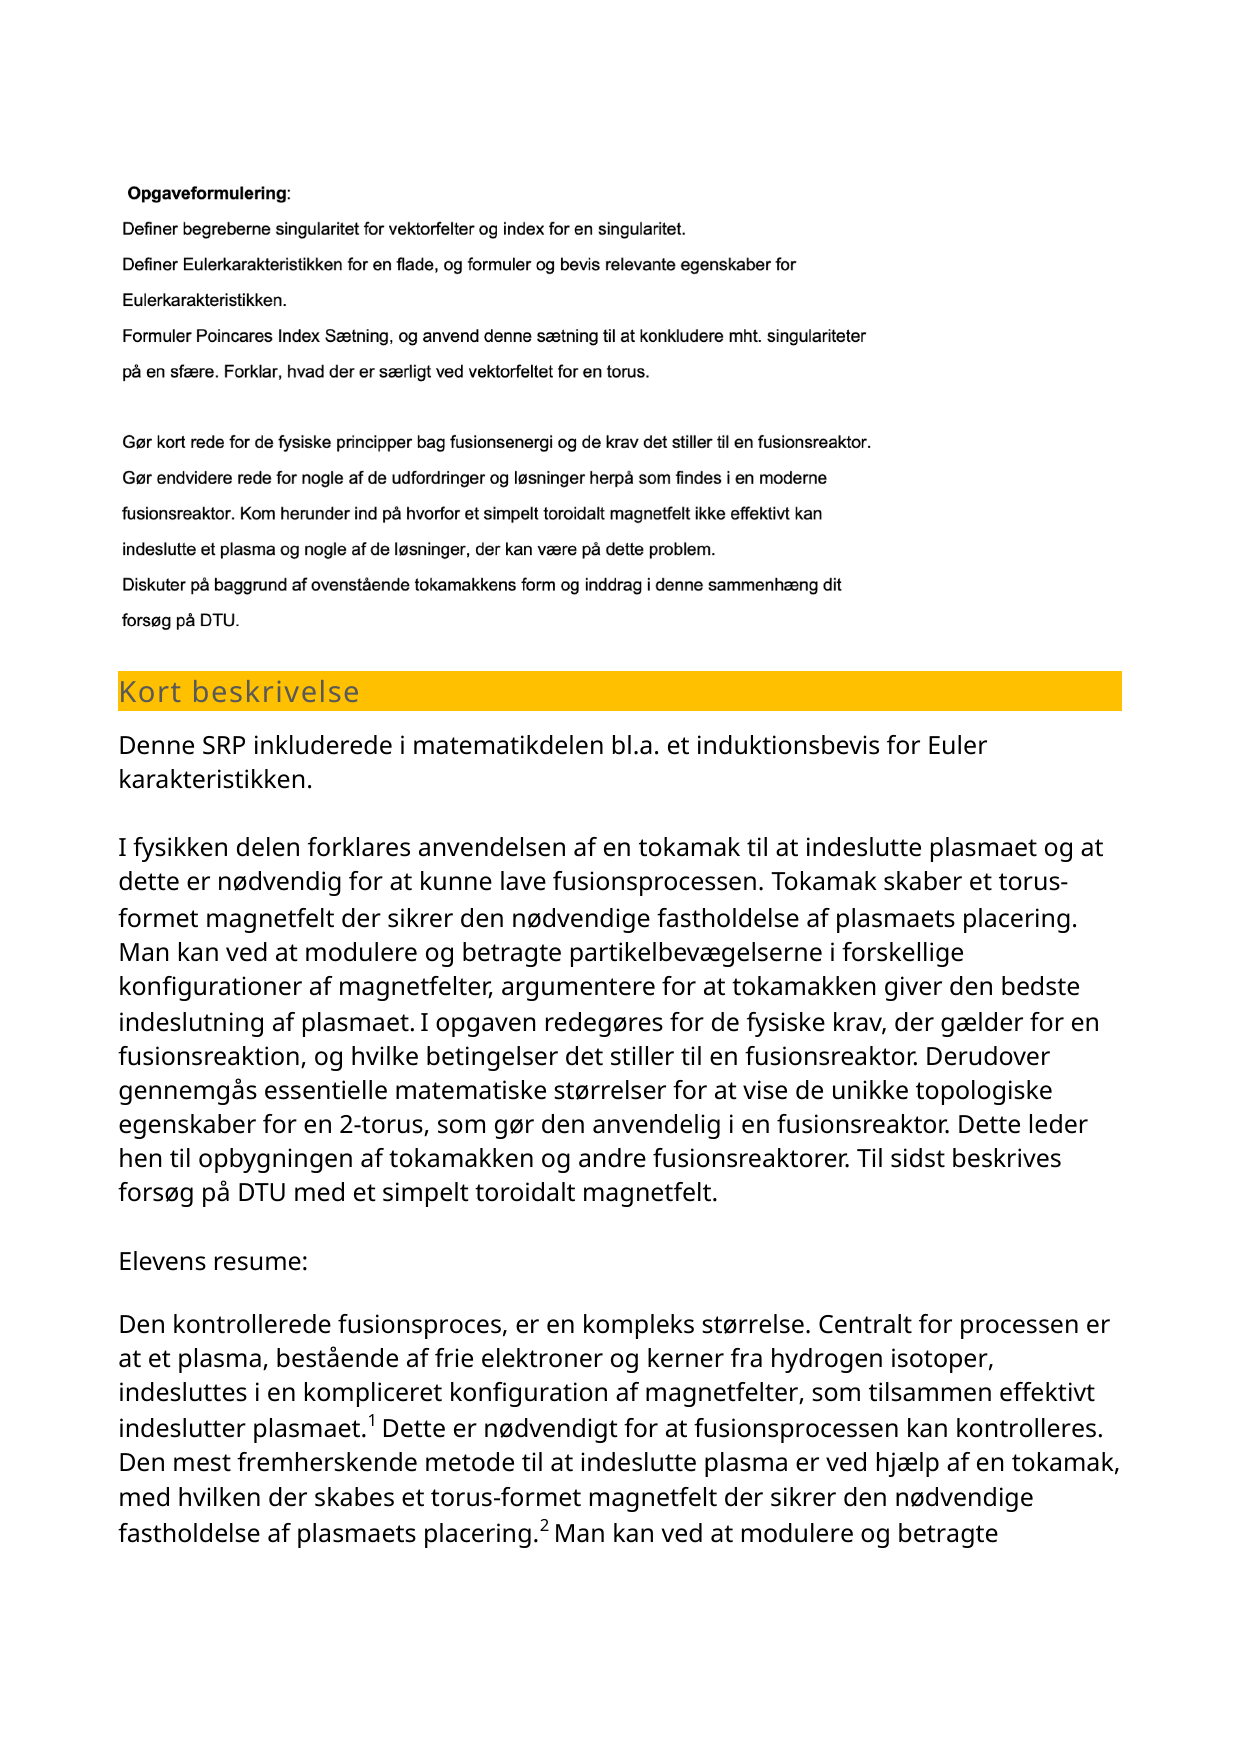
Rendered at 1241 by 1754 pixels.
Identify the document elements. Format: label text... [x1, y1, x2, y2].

text Denne SRP inkluderede i matematikdelen bl.a. et induktionsbevis for Euler karakteristikken. [118, 727, 1122, 796]
text Elevens resume: [118, 1243, 1122, 1277]
picture [118, 177, 876, 637]
text Kort beskrivelse [118, 671, 1122, 711]
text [118, 1306, 1122, 1550]
text I fysikken delen forklares anvendelsen af en tokamak til at indeslutte plasmaet og at dette er nødvendig for at kunne lave fusionsprocessen. Tokamak skaber et torus-formet magnetfelt der sikrer den nødvendige fastholdelse af plasmaets placering. Man kan ved at modulere og betragte partikelbevægelserne i forskellige konfigurationer af magnetfelter, argumentere for at tokamakken giver den bedste indeslutning af plasmaet. I opgaven redegøres for de fysiske krav, der gælder for en fusionsreaktion, og hvilke betingelser det stiller til en fusionsreaktor. Derudover gennemgås essentielle matematiske størrelser for at vise de unikke topologiske egenskaber for en 2-torus, som gør den anvendelig i en fusionsreaktor. Dette leder hen til opbygningen af tokamakken og andre fusionsreaktorer. Til sidst beskrives forsøg på DTU med et simpelt toroidalt magnetfelt. [118, 830, 1122, 1209]
